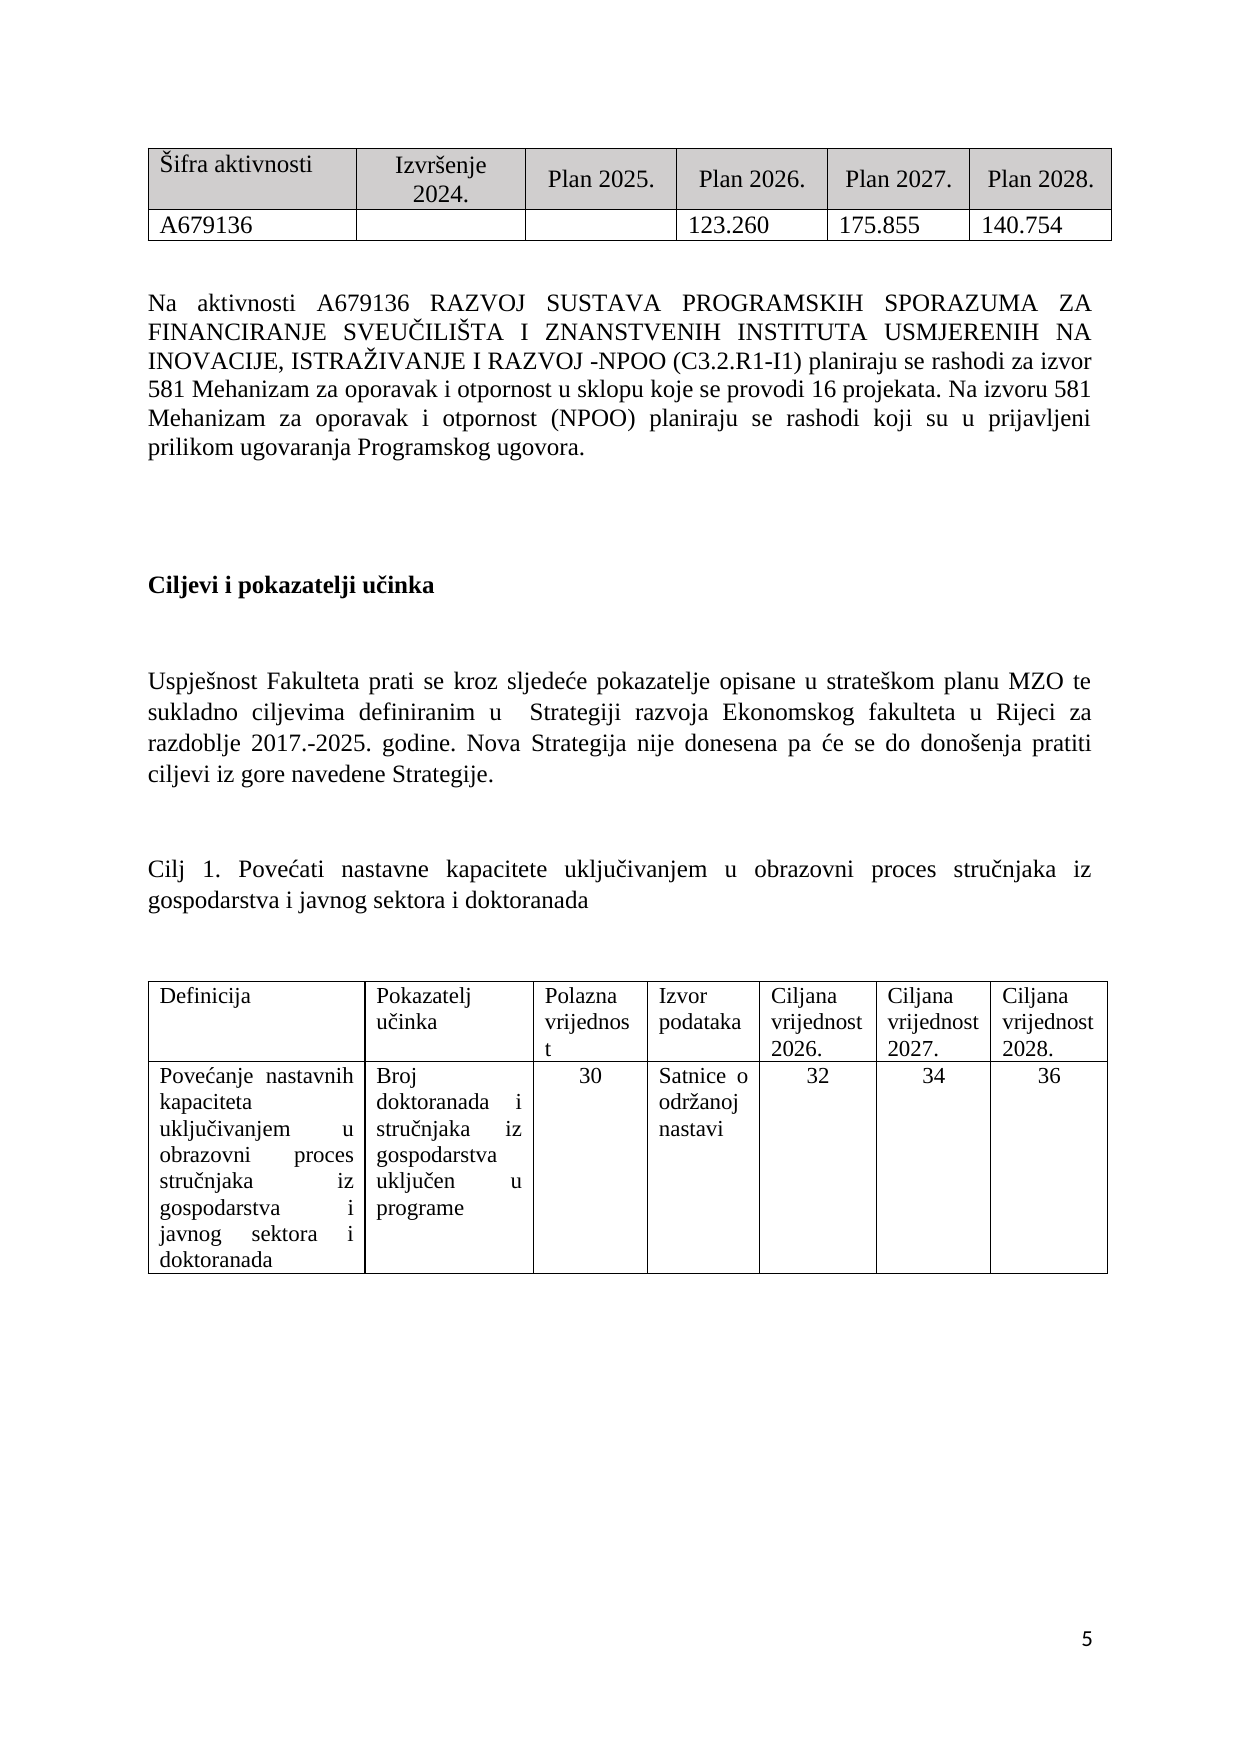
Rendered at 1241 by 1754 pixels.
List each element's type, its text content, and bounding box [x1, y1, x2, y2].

table_header Ciljana vrijednost 2027. [877, 982, 990, 1061]
table_header Plan 2028. [970, 149, 1111, 209]
text Na aktivnosti A679136 RAZVOJ SUSTAVA PROGRAMSKIH SPORAZUMA ZA FINANCIRANJE SVEUČILIŠTA I ZNANSTVENIH INSTITUTA USMJERENIH NA INOVACIJE, ISTRAŽIVANJE I RAZVOJ -NPOO (C3.2.R1-I1) planiraju se rashodi za izvor 581 Mehanizam za oporavak i otpornost u sklopu koje se provodi 16 projekata. Na izvoru 581 Mehanizam za oporavak i otpornost (NPOO) planiraju se rashodi koji su u prijavljeni prilikom ugovaranja Programskog ugovora. [148, 288, 1093, 461]
table_cell 30 [534, 1062, 647, 1273]
text Cilj 1. Povećati nastavne kapacitete uključivanjem u obrazovni proces stručnjaka iz gospodarstva i javnog sektora i doktoranada [148, 854, 1093, 914]
table_cell 36 [991, 1062, 1107, 1273]
table_cell Povećanje nastavnih kapaciteta uključivanjem u obrazovni proces stručnjaka iz gospodarstva i javnog sektora i doktoranada [149, 1062, 364, 1273]
table_header Plan 2026. [677, 149, 827, 209]
table_header Ciljana vrijednost 2028. [991, 982, 1107, 1061]
table_cell [357, 210, 525, 239]
table_cell Satnice o održanoj nastavi [648, 1062, 759, 1273]
table_header Šifra aktivnosti [149, 149, 356, 209]
table_header Izvor podataka [648, 982, 759, 1061]
table_cell 123.260 [677, 210, 827, 239]
table_cell 34 [877, 1062, 990, 1273]
table_cell 140.754 [970, 210, 1111, 239]
table_cell 175.855 [828, 210, 969, 239]
table_cell [526, 210, 676, 239]
table_header Ciljana vrijednost 2026. [760, 982, 876, 1061]
table_header Pokazatelj učinka [366, 982, 533, 1061]
table_cell A679136 [149, 210, 356, 239]
table_header Definicija [149, 982, 364, 1061]
table_header Plan 2025. [526, 149, 676, 209]
table_cell 32 [760, 1062, 876, 1273]
table_header Polazna vrijednost [534, 982, 647, 1061]
table_cell Broj doktoranada i stručnjaka iz gospodarstva uključen u programe [366, 1062, 533, 1273]
text Uspješnost Fakulteta prati se kroz sljedeće pokazatelje opisane u strateškom planu MZO te sukladno ciljevima definiranim u Strategiji razvoja Ekonomskog fakulteta u Rijeci za razdoblje 2017.-2025. godine. Nova Strategija nije donesena pa će se do donošenja pratiti ciljevi iz gore navedene Strategije. [148, 666, 1093, 788]
table_header Izvršenje 2024. [357, 149, 525, 209]
table_header Plan 2027. [828, 149, 969, 209]
text Ciljevi i pokazatelji učinka [148, 571, 1093, 599]
